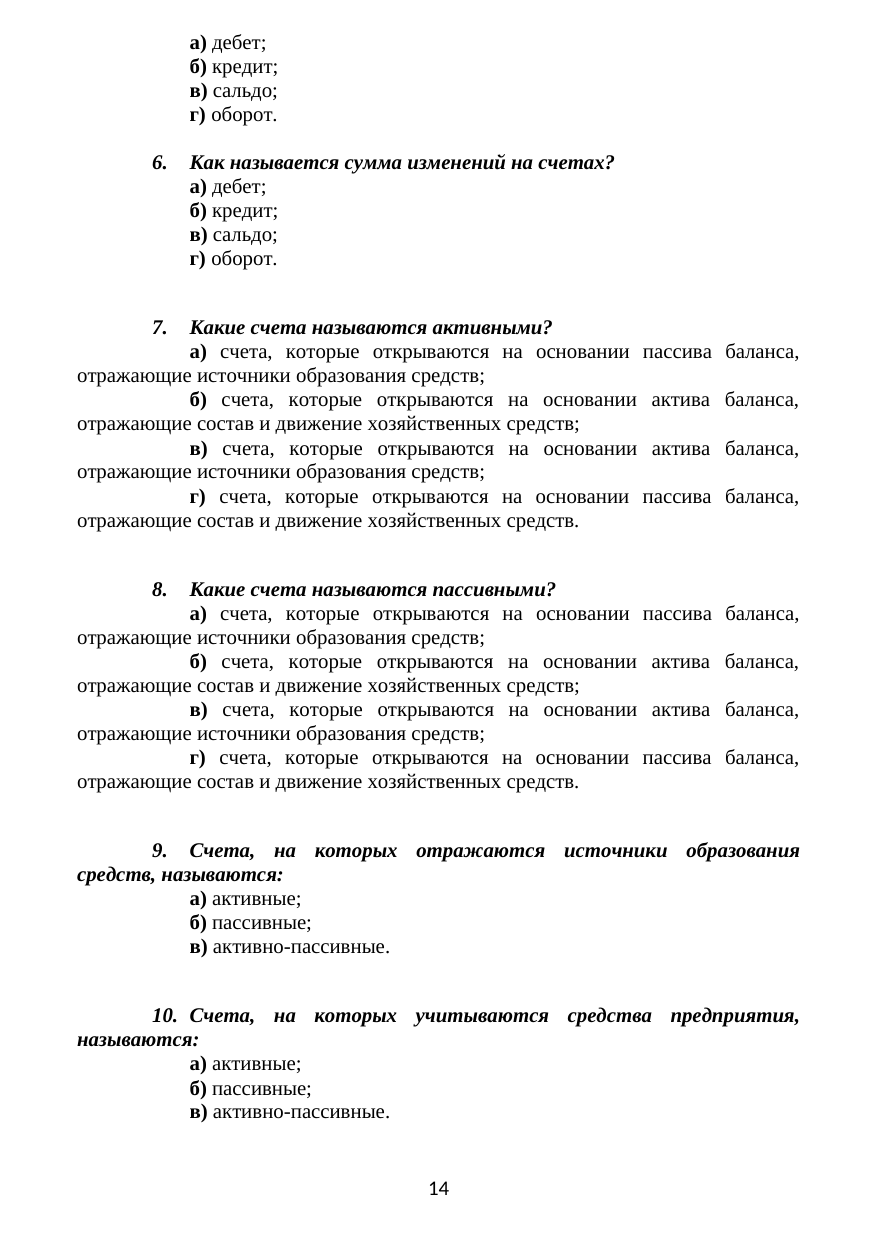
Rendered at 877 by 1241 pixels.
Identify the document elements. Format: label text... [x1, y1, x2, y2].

list Какие счета называются пассивными? [77, 577, 800, 601]
list Как называется сумма изменений на счетах? [77, 150, 800, 174]
text б) кредит; [77, 198, 800, 222]
text б) пассивные; [77, 1075, 800, 1099]
list Счета, на которых отражаются источники образования средств, называются: [77, 838, 800, 886]
text в) сальдо; [77, 78, 800, 102]
list Какие счета называются активными? [77, 315, 800, 339]
text б) счета, которые открываются на основании актива баланса, отражающие состав и движение хозяйственных средств; [77, 387, 800, 435]
text в) активно-пассивные. [77, 1099, 800, 1123]
text г) оборот. [189, 246, 800, 270]
text а) активные; [77, 886, 800, 910]
text в) счета, которые открываются на основании актива баланса, отражающие источники образования средств; [77, 697, 800, 745]
text в) активно-пассивные. [77, 934, 800, 958]
text а) активные; [77, 1051, 800, 1075]
text а) счета, которые открываются на основании пассива баланса, отражающие источники образования средств; [77, 601, 800, 649]
text г) оборот. [189, 102, 800, 126]
text г) счета, которые открываются на основании пассива баланса, отражающие состав и движение хозяйственных средств. [77, 483, 800, 532]
text г) счета, которые открываются на основании пассива баланса, отражающие состав и движение хозяйственных средств. [77, 745, 800, 793]
list Счета, на которых учитываются средства предприятия, называются: [77, 1003, 800, 1051]
text б) кредит; [77, 54, 800, 78]
text а) дебет; [77, 29, 800, 54]
text в) сальдо; [77, 222, 800, 246]
text б) счета, которые открываются на основании актива баланса, отражающие состав и движение хозяйственных средств; [77, 649, 800, 697]
text а) счета, которые открываются на основании пассива баланса, отражающие источники образования средств; [77, 339, 800, 387]
text в) счета, которые открываются на основании актива баланса, отражающие источники образования средств; [77, 435, 800, 483]
text а) дебет; [77, 174, 800, 198]
text б) пассивные; [77, 910, 800, 934]
